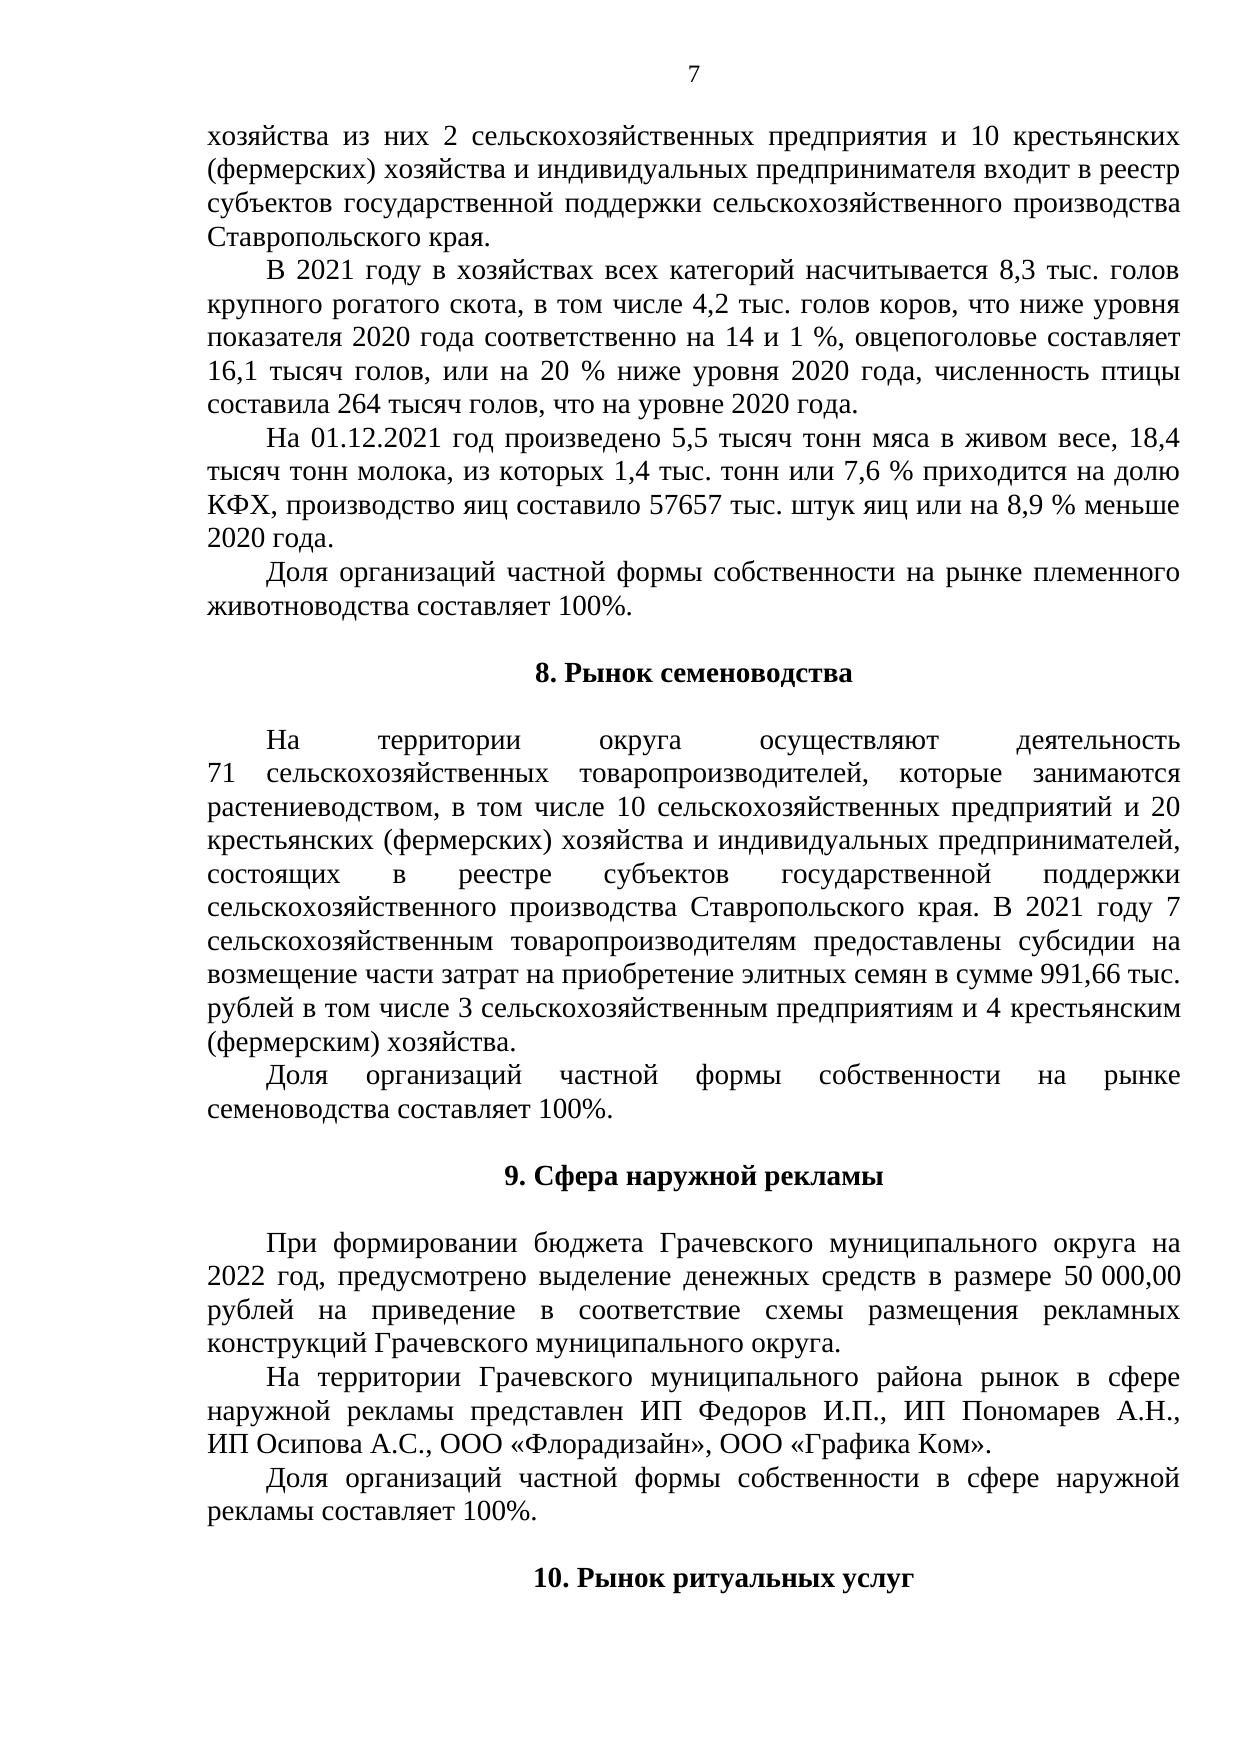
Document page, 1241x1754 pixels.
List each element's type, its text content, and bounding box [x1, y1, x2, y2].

text При формировании бюджета Грачевского муниципального округа на 2022 год, предусмотрено выделение денежных средств в размере 50 000,00 рублей на приведение в соответствие схемы размещения рекламных конструкций Грачевского муниципального округа. [207, 1225, 1181, 1359]
text Доля организаций частной формы собственности на рынке племенного животноводства составляет 100%. [207, 554, 1181, 621]
text 8. Рынок семеноводства [207, 655, 1181, 688]
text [207, 118, 1181, 252]
text 10. Рынок ритуальных услуг [207, 1560, 1181, 1594]
text Доля организаций частной формы собственности в сфере наружной рекламы составляет 100%. [207, 1460, 1181, 1527]
text В 2021 году в хозяйствах всех категорий насчитывается 8,3 тыс. голов крупного рогатого скота, в том числе 4,2 тыс. голов коров, что ниже уровня показателя 2020 года соответственно на 14 и 1 %, овцепоголовье составляет 16,1 тысяч голов, или на 20 % ниже уровня 2020 года, численность птицы составила 264 тысяч голов, что на уровне 2020 года. [207, 252, 1181, 420]
text 9. Сфера наружной рекламы [207, 1158, 1181, 1191]
text На 01.12.2021 год произведено 5,5 тысяч тонн мяса в живом весе, 18,4 тысяч тонн молока, из которых 1,4 тыс. тонн или 7,6 % приходится на долю КФХ, производство яиц составило 57657 тыс. штук яиц или на 8,9 % меньше 2020 года. [207, 420, 1181, 554]
text На территории Грачевского муниципального района рынок в сфере наружной рекламы представлен ИП Федоров И.П., ИП Пономарев А.Н., ИП Осипова А.С., ООО «Флорадизайн», ООО «Графика Ком». [207, 1359, 1181, 1460]
text Доля организаций частной формы собственности на рынке семеноводства составляет 100%. [207, 1057, 1181, 1124]
text На территории округа осуществляют деятельность 71 сельскохозяйственных товаропроизводителей, которые занимаются растениеводством, в том числе 10 сельскохозяйственных предприятий и 20 крестьянских (фермерских) хозяйства и индивидуальных предпринимателей, состоящих в реестре субъектов государственной поддержки сельскохозяйственного производства Ставропольского края. В 2021 году 7 сельскохозяйственным товаропроизводителям предоставлены субсидии на возмещение части затрат на приобретение элитных семян в сумме 991,66 тыс. рублей в том числе 3 сельскохозяйственным предприятиям и 4 крестьянским (фермерским) хозяйства. [207, 722, 1181, 1057]
